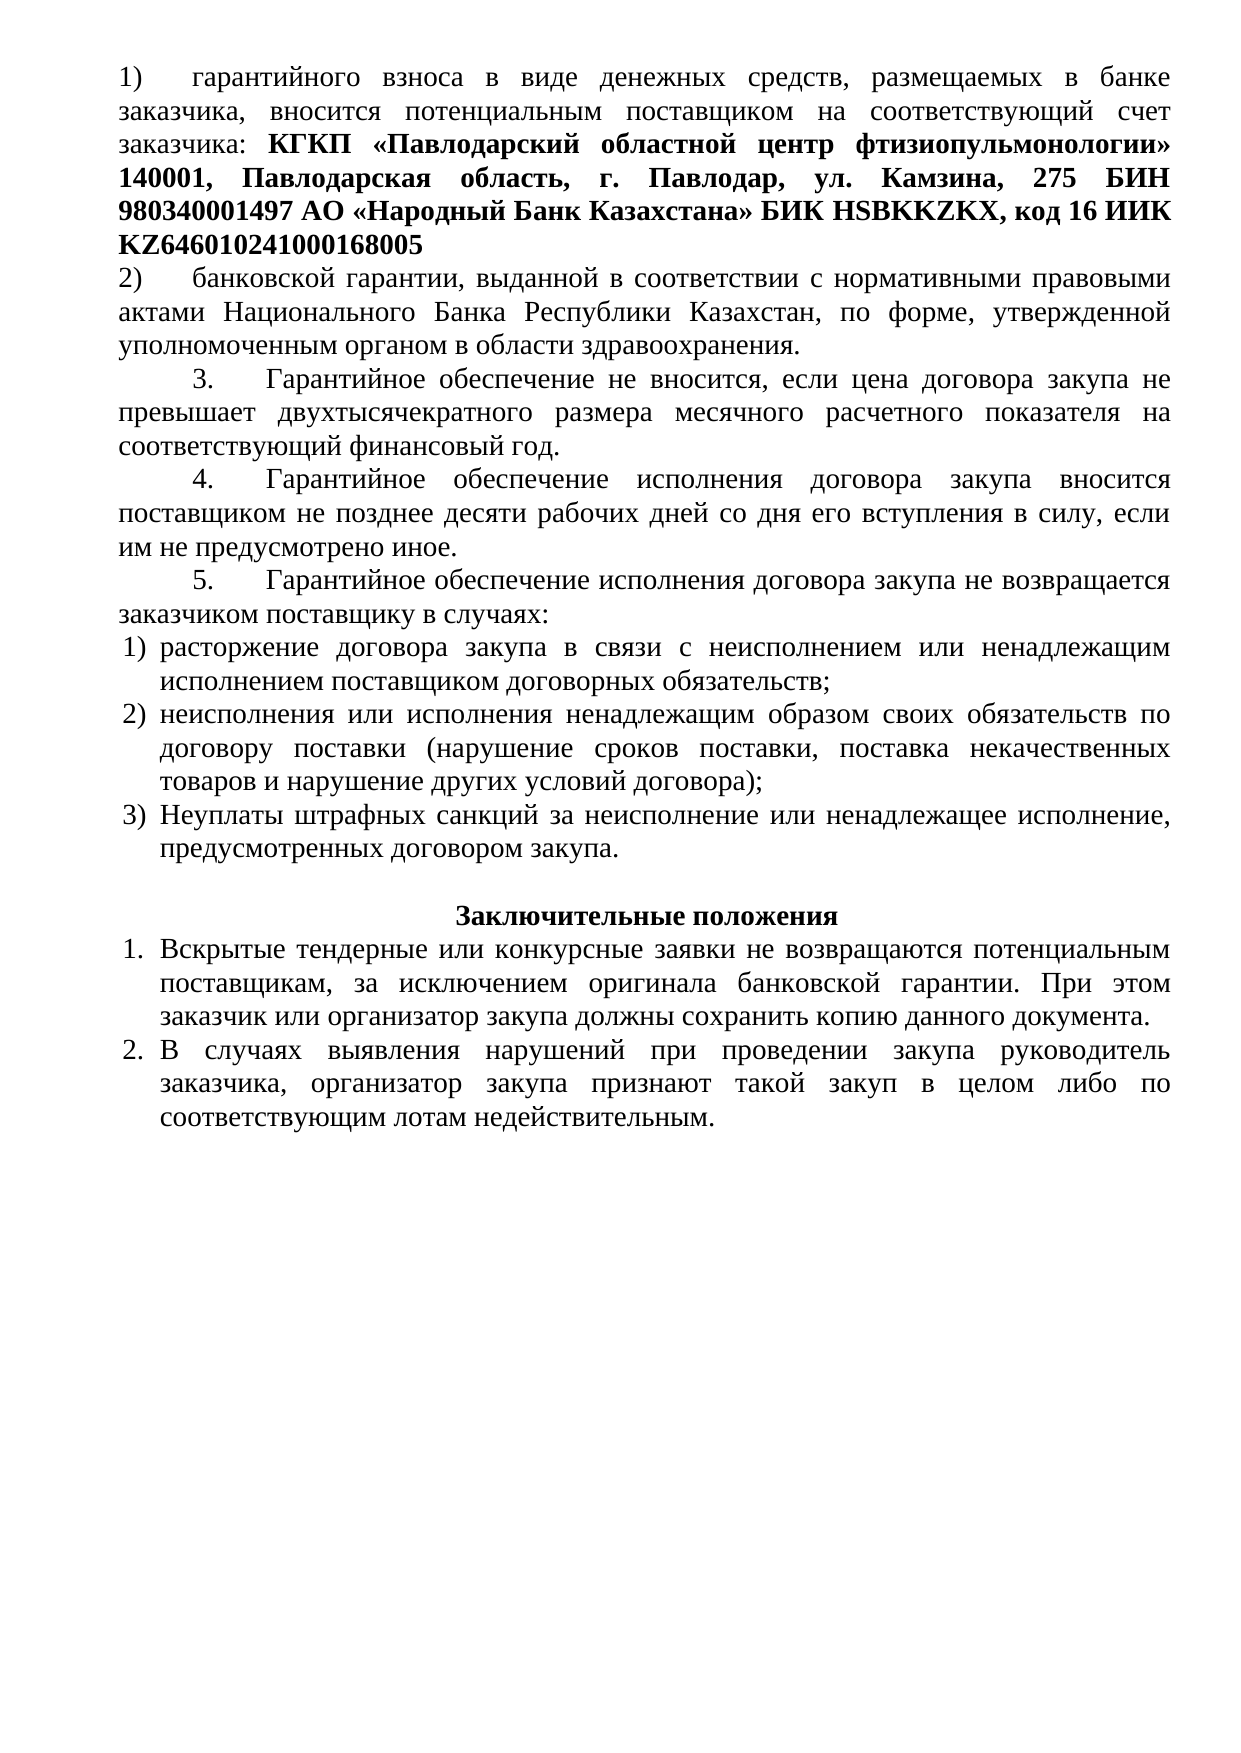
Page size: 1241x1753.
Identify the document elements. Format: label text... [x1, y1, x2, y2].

list Гарантийное обеспечение не вносится, если цена договора закупа не превышает двухтысячекратного размера месячного расчетного показателя на соответствующий финансовый год. [118, 361, 1172, 462]
list Гарантийное обеспечение исполнения договора закупа вносится поставщиком не позднее десяти рабочих дней со дня его вступления в силу, если им не предусмотрено иное. [118, 462, 1172, 562]
list гарантийного взноса в виде денежных средств, размещаемых в банке заказчика, вносится потенциальным поставщиком на соответствующий счет заказчика: КГКП «Павлодарский областной центр фтизиопульмонологии» 140001, Павлодарская область, г. Павлодар, ул. Камзина, 275 БИН 980340001497 АО «Народный Банк Казахстана» БИК HSBKKZKX, код 16 ИИК KZ646010241000168005 [118, 59, 1172, 260]
list неисполнения или исполнения ненадлежащим образом своих обязательств по договору поставки (нарушение сроков поставки, поставка некачественных товаров и нарушение других условий договора); [122, 696, 1172, 797]
list Вскрытые тендерные или конкурсные заявки не возвращаются потенциальным поставщикам, за исключением оригинала банковской гарантии. При этом заказчик или организатор закупа должны сохранить копию данного документа. [122, 931, 1172, 1032]
text Заключительные положения [122, 898, 1172, 931]
list В случаях выявления нарушений при проведении закупа руководитель заказчика, организатор закупа признают такой закуп в целом либо по соответствующим лотам недействительным. [122, 1032, 1172, 1132]
list расторжение договора закупа в связи с неисполнением или ненадлежащим исполнением поставщиком договорных обязательств; [122, 629, 1172, 696]
list Гарантийное обеспечение исполнения договора закупа не возвращается заказчиком поставщику в случаях: [118, 562, 1172, 629]
list банковской гарантии, выданной в соответствии с нормативными правовыми актами Национального Банка Республики Казахстан, по форме, утвержденной уполномоченным органом в области здравоохранения. [118, 260, 1172, 361]
list Неуплаты штрафных санкций за неисполнение или ненадлежащее исполнение, предусмотренных договором закупа. [122, 797, 1172, 864]
